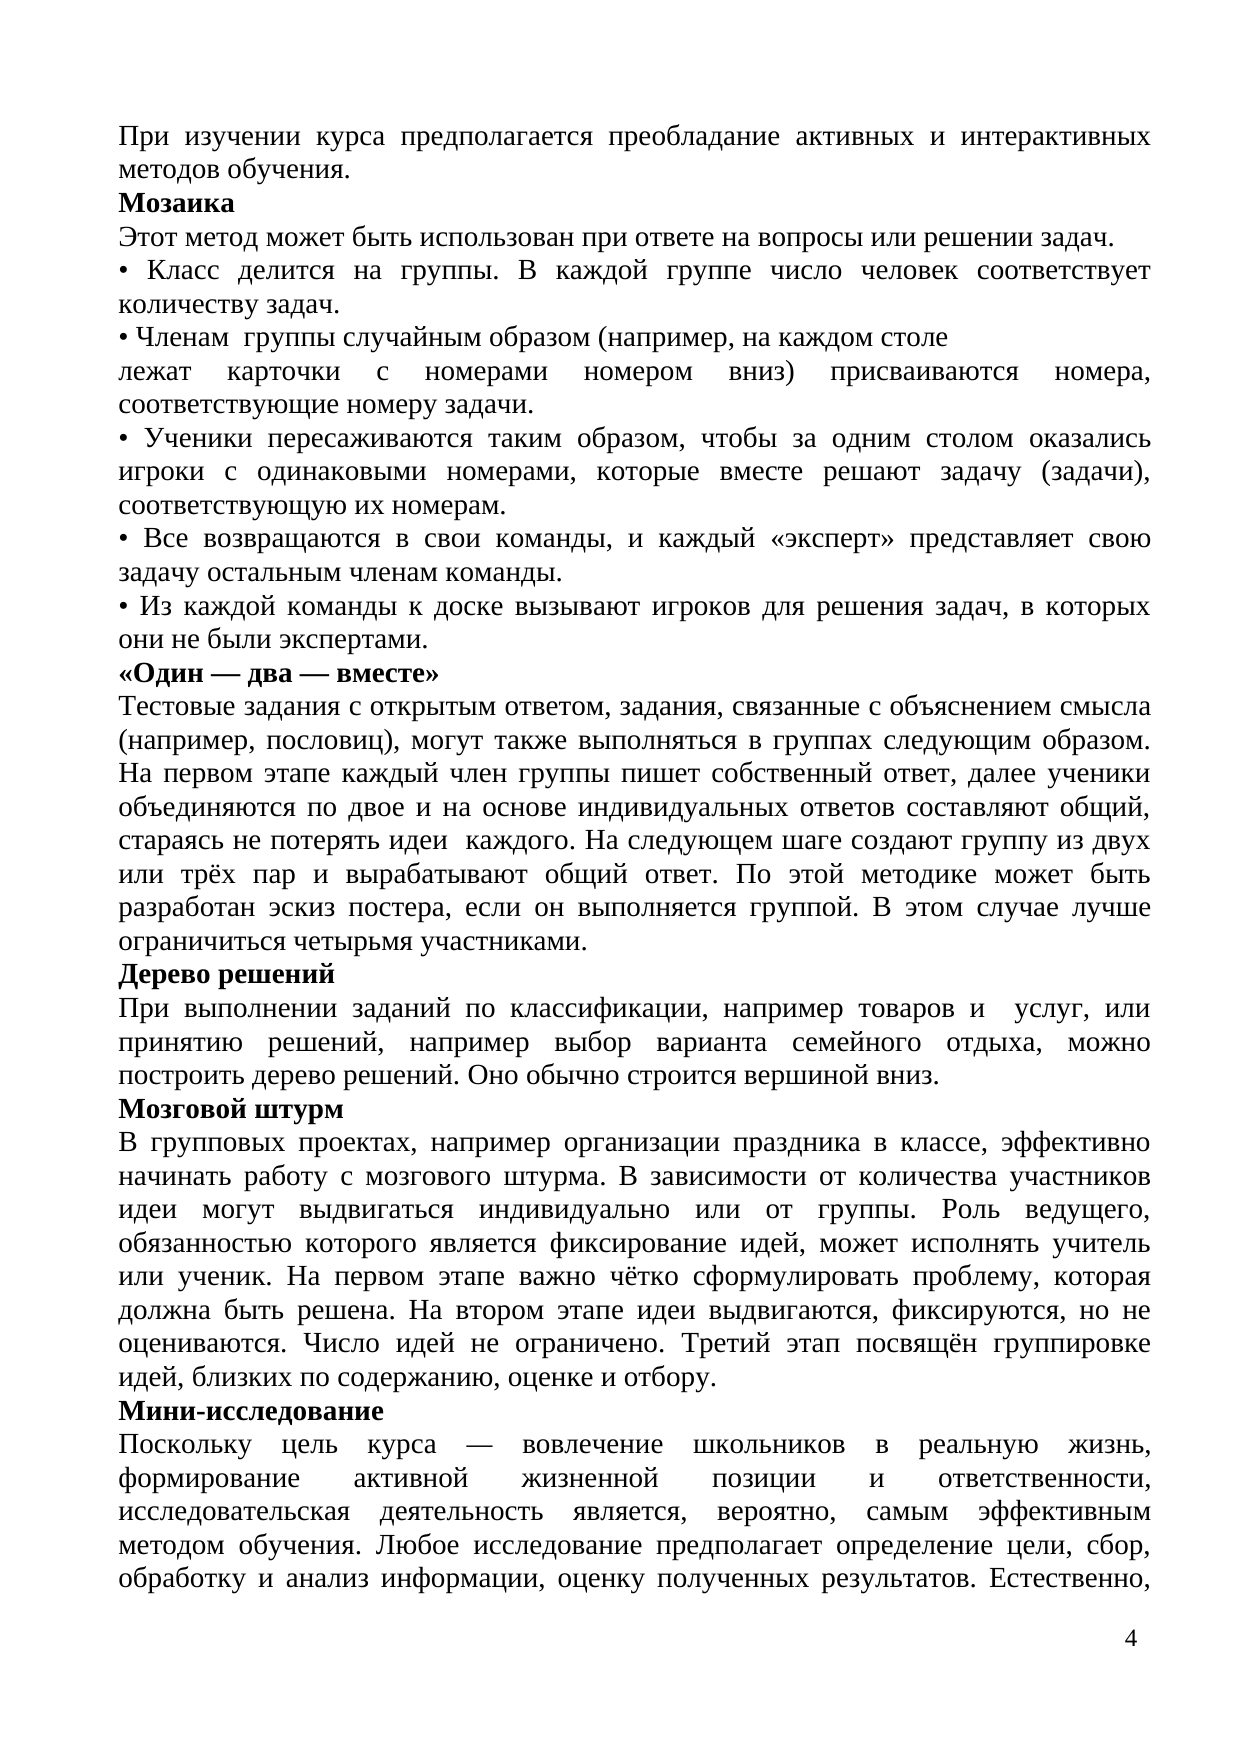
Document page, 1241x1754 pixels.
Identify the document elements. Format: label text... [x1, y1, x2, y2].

text • Все возвращаются в свои команды, и каждый «эксперт» представляет свою задачу остальным членам команды. [118, 521, 1152, 588]
text Мозаика [118, 185, 1152, 219]
text «Один — два — вместе» [118, 655, 1152, 688]
text Дерево решений [118, 957, 1152, 990]
text Мозговой штурм [118, 1091, 1152, 1124]
text • Из каждой команды к доске вызывают игроков для решения задач, в которых они не были экспертами. [118, 588, 1152, 655]
text • Ученики пересаживаются таким образом, чтобы за одним столом оказались игроки с одинаковыми номерами, которые вместе решают задачу (задачи), соответствующую их номерам. [118, 420, 1152, 521]
text лежат карточки с номерами номером вниз) присваиваются номера, соответствующие номеру задачи. [118, 353, 1152, 420]
text При выполнении заданий по классификации, например товаров и услуг, или принятию решений, например выбор варианта семейного отдыха, можно построить дерево решений. Оно обычно строится вершиной вниз. [118, 990, 1152, 1091]
text • Членам группы случайным образом (например, на каждом столе [118, 319, 1152, 353]
text При изучении курса предполагается преобладание активных и интерактивных методов обучения. [118, 118, 1152, 185]
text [118, 1426, 1152, 1594]
text В групповых проектах, например организации праздника в классе, эффективно начинать работу с мозгового штурма. В зависимости от количества участников идеи могут выдвигаться индивидуально или от группы. Роль ведущего, обязанностью которого является фиксирование идей, может исполнять учитель или ученик. На первом этапе важно чётко сформулировать проблему, которая должна быть решена. На втором этапе идеи выдвигаются, фиксируются, но не оцениваются. Число идей не ограничено. Третий этап посвящён группировке идей, близких по содержанию, оценке и отбору. [118, 1124, 1152, 1393]
text Этот метод может быть использован при ответе на вопросы или решении задач. [118, 219, 1152, 252]
text Тестовые задания с открытым ответом, задания, связанные с объяснением смысла (например, пословиц), могут также выполняться в группах следующим образом. На первом этапе каждый член группы пишет собственный ответ, далее ученики объединяются по двое и на основе индивидуальных ответов составляют общий, стараясь не потерять идеи каждого. На следующем шаге создают группу из двух или трёх пар и вырабатывают общий ответ. По этой методике может быть разработан эскиз постера, если он выполняется группой. В этом случае лучше ограничиться четырьмя участниками. [118, 688, 1152, 957]
text • Класс делится на группы. В каждой группе число человек соответствует количеству задач. [118, 252, 1152, 319]
text Мини-исследование [118, 1393, 1152, 1426]
